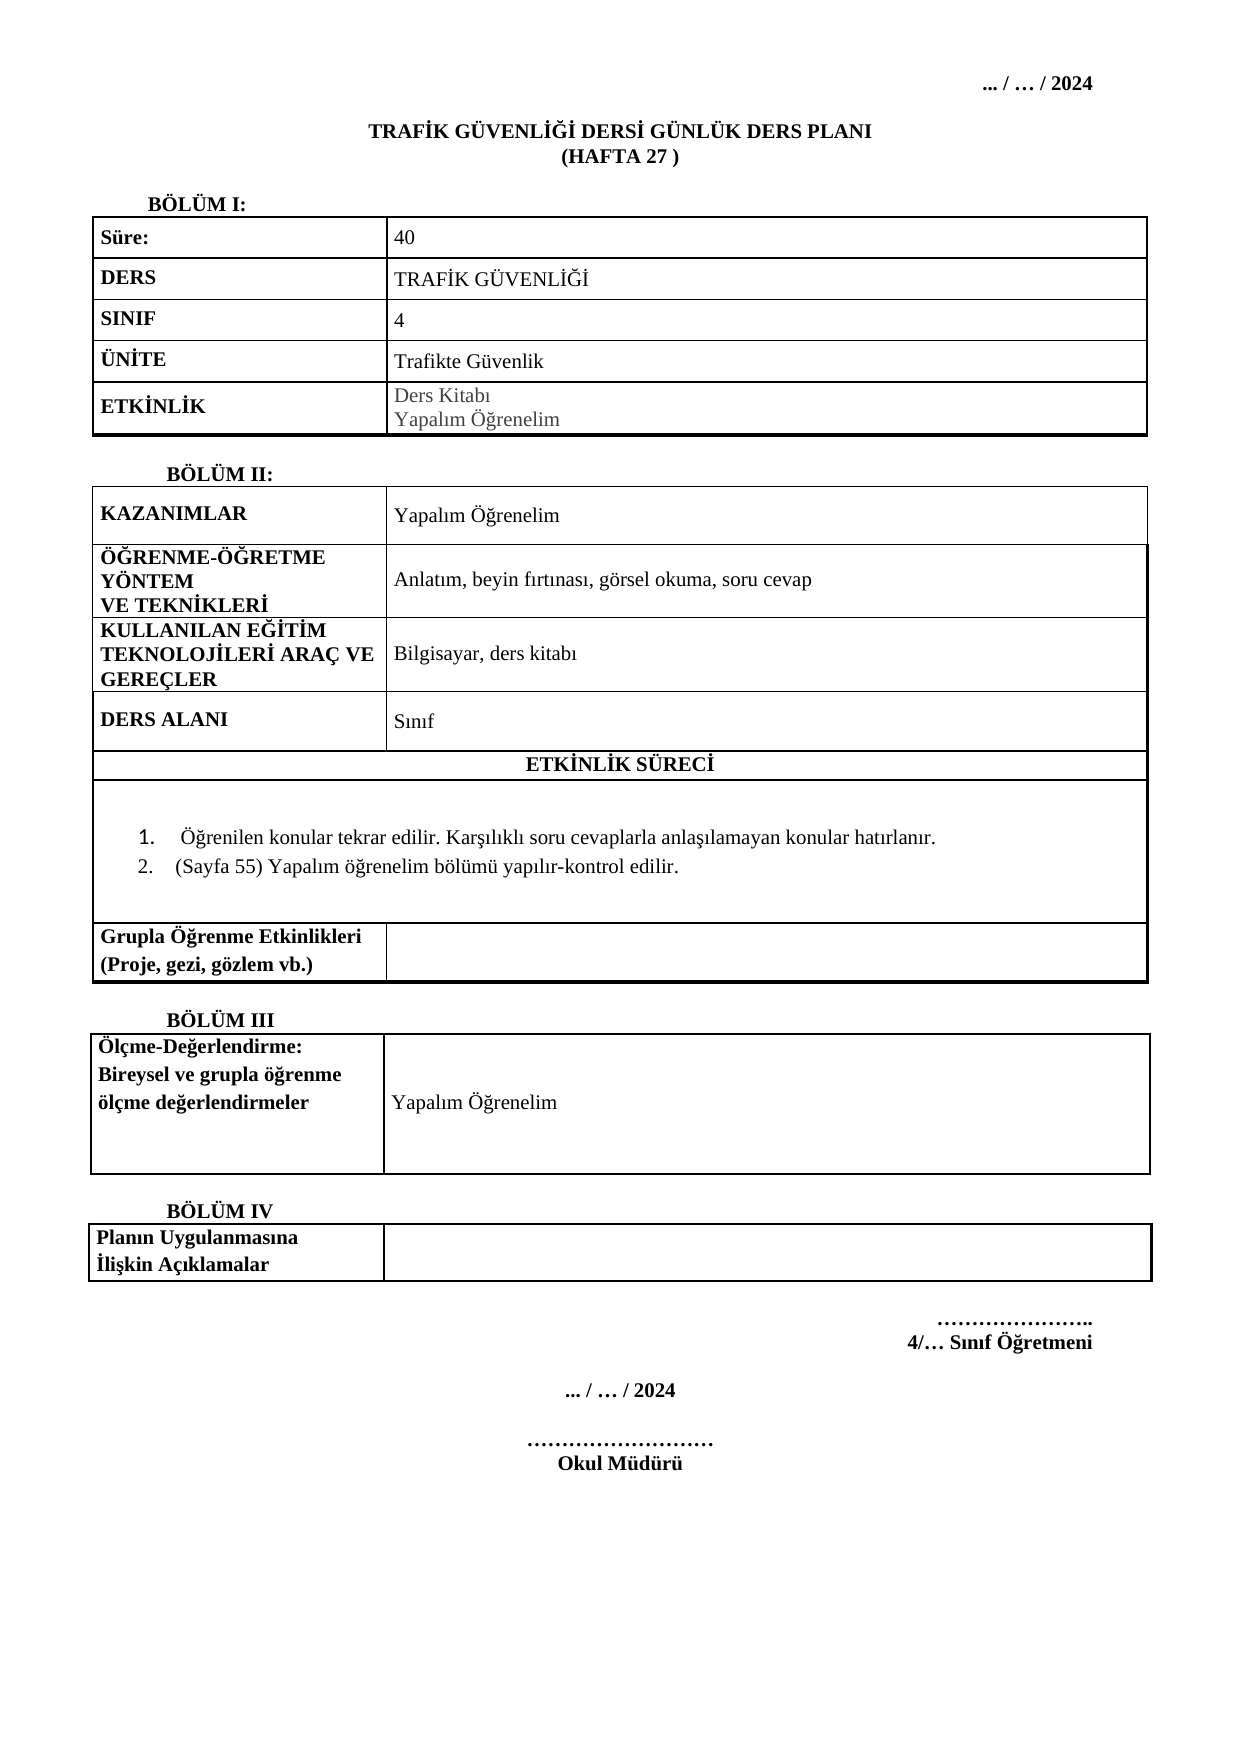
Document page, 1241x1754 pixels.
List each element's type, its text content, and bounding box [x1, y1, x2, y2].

text BÖLÜM I: [148, 192, 1092, 216]
table_header Süre: [94, 218, 386, 257]
subtitle BÖLÜM IV [148, 1199, 1092, 1223]
text (HAFTA 27 ) [148, 143, 1092, 168]
table_cell TRAFİK GÜVENLİĞİ [388, 259, 1146, 298]
text 4/… Sınıf Öğretmeni [148, 1330, 1092, 1354]
table_cell 4 [388, 300, 1146, 340]
table_cell Trafikte Güvenlik [388, 341, 1146, 381]
table_cell Ders Kitabı Yapalım Öğrenelim [388, 383, 1146, 433]
table_header 40 [388, 218, 1146, 257]
text BÖLÜM II: [148, 461, 1092, 486]
text ………………….. [148, 1306, 1092, 1330]
text ... / … / 2024 [148, 71, 1092, 95]
subtitle BÖLÜM III [148, 1008, 1092, 1032]
table_header Planın Uygulanmasına İlişkin Açıklamalar [90, 1225, 383, 1280]
table_header Ölçme-Değerlendirme: Bireysel ve grupla öğrenme ölçme değerlendirmeler [92, 1035, 383, 1172]
table_cell KULLANILAN EĞİTİM TEKNOLOJİLERİ ARAÇ VE GEREÇLER [93, 618, 386, 691]
table_header Yapalım Öğrenelim [387, 487, 1147, 544]
table_cell Öğrenilen konular tekrar edilir. Karşılıklı soru cevaplarla anlaşılamayan konular hatırlanır. (Sayfa 55) Yapalım öğrenelim bölümü yapılır-kontrol edilir. [94, 781, 1146, 922]
table_cell Sınıf [387, 692, 1146, 750]
table_cell ETKİNLİK SÜRECİ [94, 752, 1146, 779]
text Okul Müdürü [148, 1451, 1092, 1474]
table_header [385, 1225, 1150, 1280]
table_cell Anlatım, beyin fırtınası, görsel okuma, soru cevap [387, 545, 1146, 617]
table_cell ETKİNLİK [94, 383, 386, 433]
table_cell [387, 924, 1146, 979]
text TRAFİK GÜVENLİĞİ DERSİ GÜNLÜK DERS PLANI [148, 119, 1092, 143]
table_header KAZANIMLAR [93, 487, 386, 544]
text ……………………… [148, 1426, 1092, 1451]
table_cell DERS ALANI [94, 692, 386, 750]
table_cell ÖĞRENME-ÖĞRETME YÖNTEM VE TEKNİKLERİ [93, 545, 386, 617]
table_cell DERS [94, 259, 386, 298]
table_cell Bilgisayar, ders kitabı [387, 618, 1146, 691]
table_cell SINIF [94, 300, 386, 340]
table_header Yapalım Öğrenelim [385, 1035, 1149, 1172]
table_cell ÜNİTE [94, 341, 386, 381]
text ... / … / 2024 [148, 1378, 1092, 1402]
table_cell Grupla Öğrenme Etkinlikleri (Proje, gezi, gözlem vb.) [94, 924, 386, 979]
